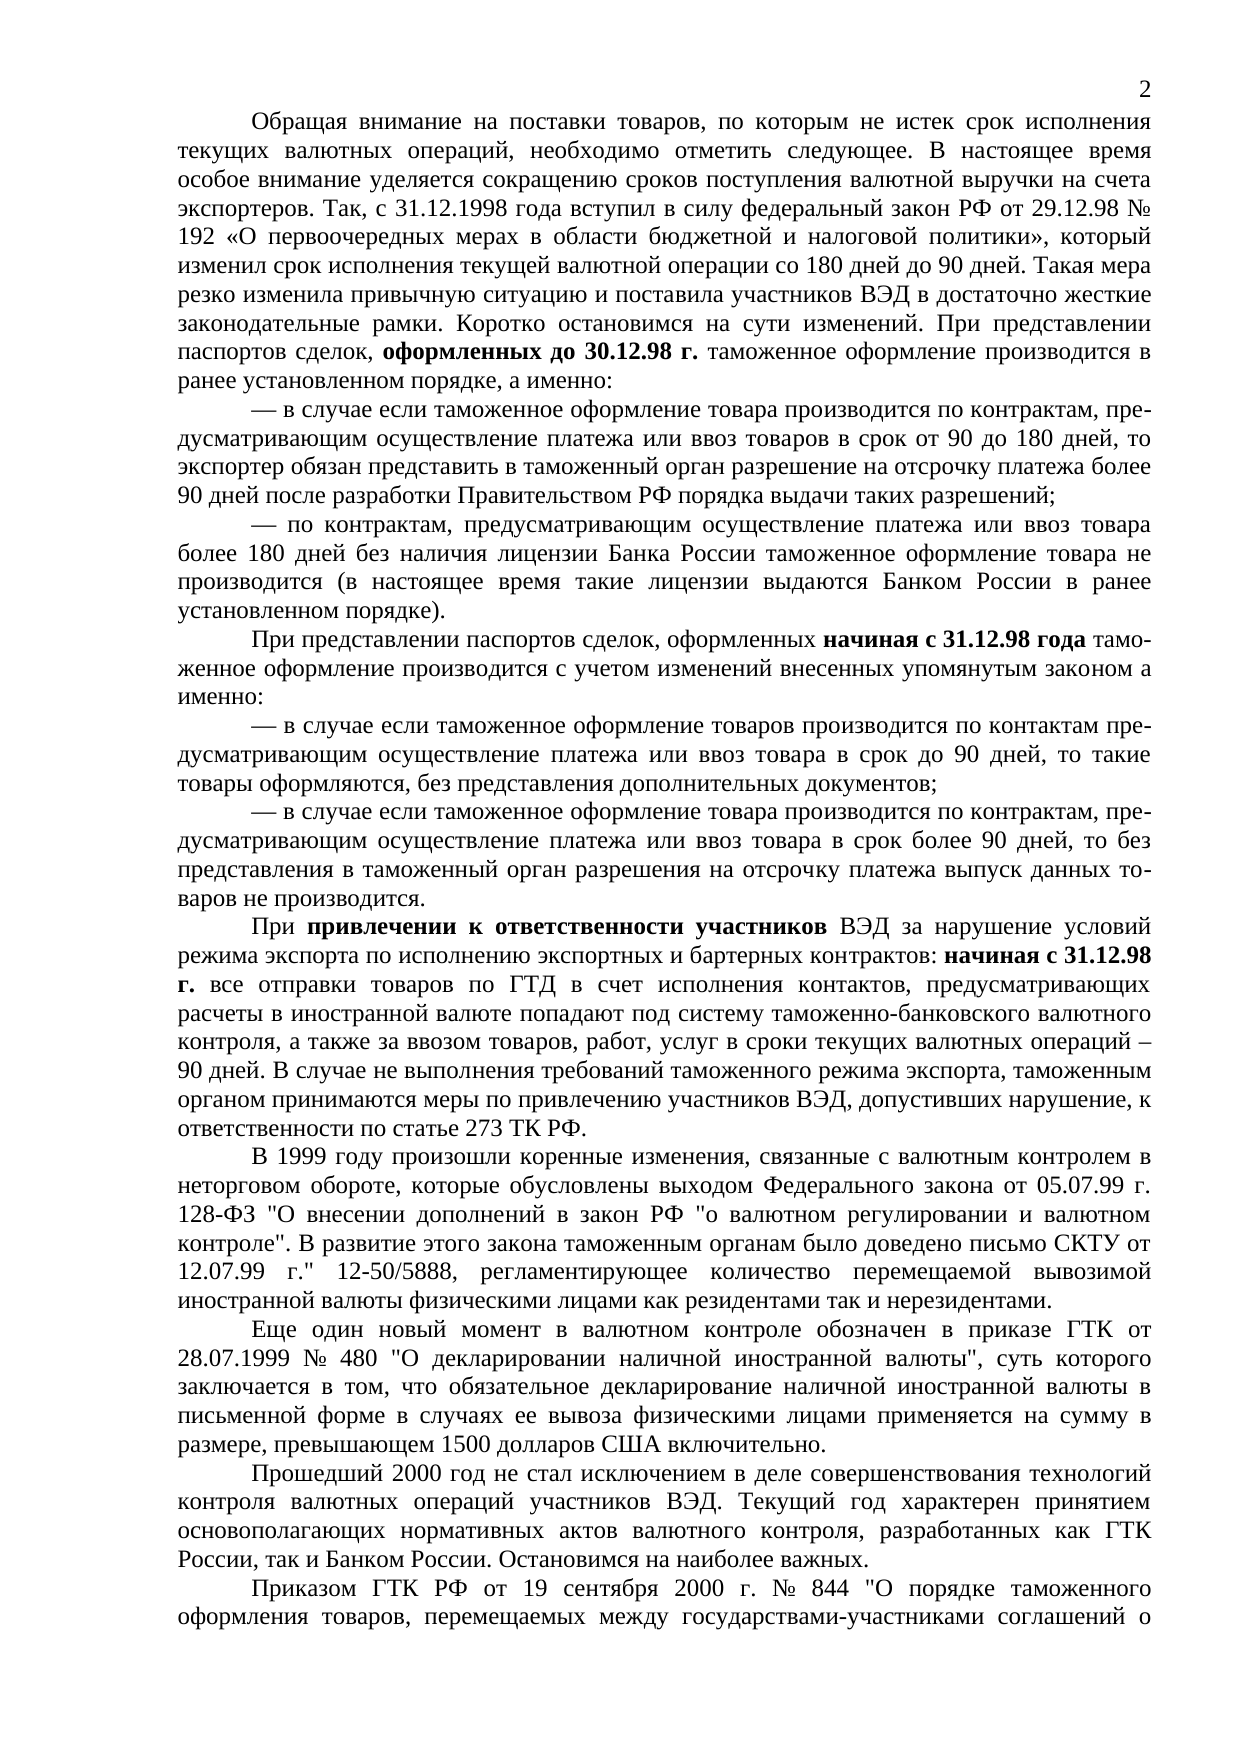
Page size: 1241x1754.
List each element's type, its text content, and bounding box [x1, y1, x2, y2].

text — в случае если таможенное оформление товара производится по контрактам, предусматривающим осуществление платежа или ввоз товаров в срок от 90 до 180 дней, то экспортер обязан представить в таможенный орган разрешение на отсрочку платежа более 90 дней после разработки Правительством РФ порядка выдачи таких разрешений; [177, 394, 1152, 509]
text — в случае если таможенное оформление товара производится по контрактам, предусматривающим осуществление платежа или ввоз товара в срок более 90 дней, то без представления в таможенный орган разрешения на отсрочку платежа выпуск данных товаров не производится. [177, 796, 1152, 911]
text При представлении паспортов сделок, оформленных начиная с 31.12.98 года таможенное оформление производится с учетом изменений внесенных упомянутым законом а именно: [177, 624, 1152, 710]
text Еще один новый момент в валютном контроле обозначен в приказе ГТК от 28.07.1999 № 480 "О декларировании наличной иностранной валюты", суть которого заключается в том, что обязательное декларирование наличной иностранной валюты в письменной форме в случаях ее вывоза физическими лицами применяется на сумму в размере, превышающем 1500 долларов США включительно. [177, 1314, 1152, 1458]
text В 1999 году произошли коренные изменения, связанные с валютным контролем в неторговом обороте, которые обусловлены выходом Федерального закона от 05.07.99 г. 128-ФЗ "О внесении дополнений в закон РФ "о валютном регулировании и валютном контроле". В развитие этого закона таможенным органам было доведено письмо СКТУ от 12.07.99 г." 12-50/5888, регламентирующее количество перемещаемой вывозимой иностранной валюты физическими лицами как резидентами так и нерезидентами. [177, 1141, 1152, 1314]
text При привлечении к ответственности участников ВЭД за нарушение условий режима экспорта по исполнению экспортных и бартерных контрактов: начиная с 31.12.98 г. все отправки товаров по ГТД в счет исполнения контактов, предусматривающих расчеты в иностранной валюте попадают под систему таможенно-банковского валютного контроля, а также за ввозом товаров, работ, услуг в сроки текущих валютных операций – 90 дней. В случае не выполнения требований таможенного режима экспорта, таможенным органом принимаются меры по привлечению участников ВЭД, допустивших нарушение, к ответственности по статье 273 ТК РФ. [177, 911, 1152, 1141]
text Обращая внимание на поставки товаров, по которым не истек срок исполнения текущих валютных операций, необходимо отметить следующее. В настоящее время особое внимание уделяется сокращению сроков поступления валютной выручки на счета экспортеров. Так, с 31.12.1998 года вступил в силу федеральный закон РФ от 29.12.98 № 192 «О первоочередных мерах в области бюджетной и налоговой политики», который изменил срок исполнения текущей валютной операции со 180 дней до 90 дней. Такая мера резко изменила привычную ситуацию и поставила участников ВЭД в достаточно жесткие законодательные рамки. Коротко остановимся на сути изменений. При представлении паспортов сделок, оформленных до 30.12.98 г. таможенное оформление производится в ранее установленном порядке, а именно: [177, 106, 1152, 394]
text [177, 1573, 1152, 1630]
text — по контрактам, предусматривающим осуществление платежа или ввоз товара более 180 дней без наличия лицензии Банка России таможенное оформление товара не производится (в настоящее время такие лицензии выдаются Банком России в ранее установленном порядке). [177, 509, 1152, 624]
text Прошедший 2000 год не стал исключением в деле совершенствования технологий контроля валютных операций участников ВЭД. Текущий год характерен принятием основополагающих нормативных актов валютного контроля, разработанных как ГТК России, так и Банком России. Остановимся на наиболее важных. [177, 1458, 1152, 1573]
text — в случае если таможенное оформление товаров производится по контактам предусматривающим осуществление платежа или ввоз товара в срок до 90 дней, то такие товары оформляются, без представления дополнительных документов; [177, 710, 1152, 796]
